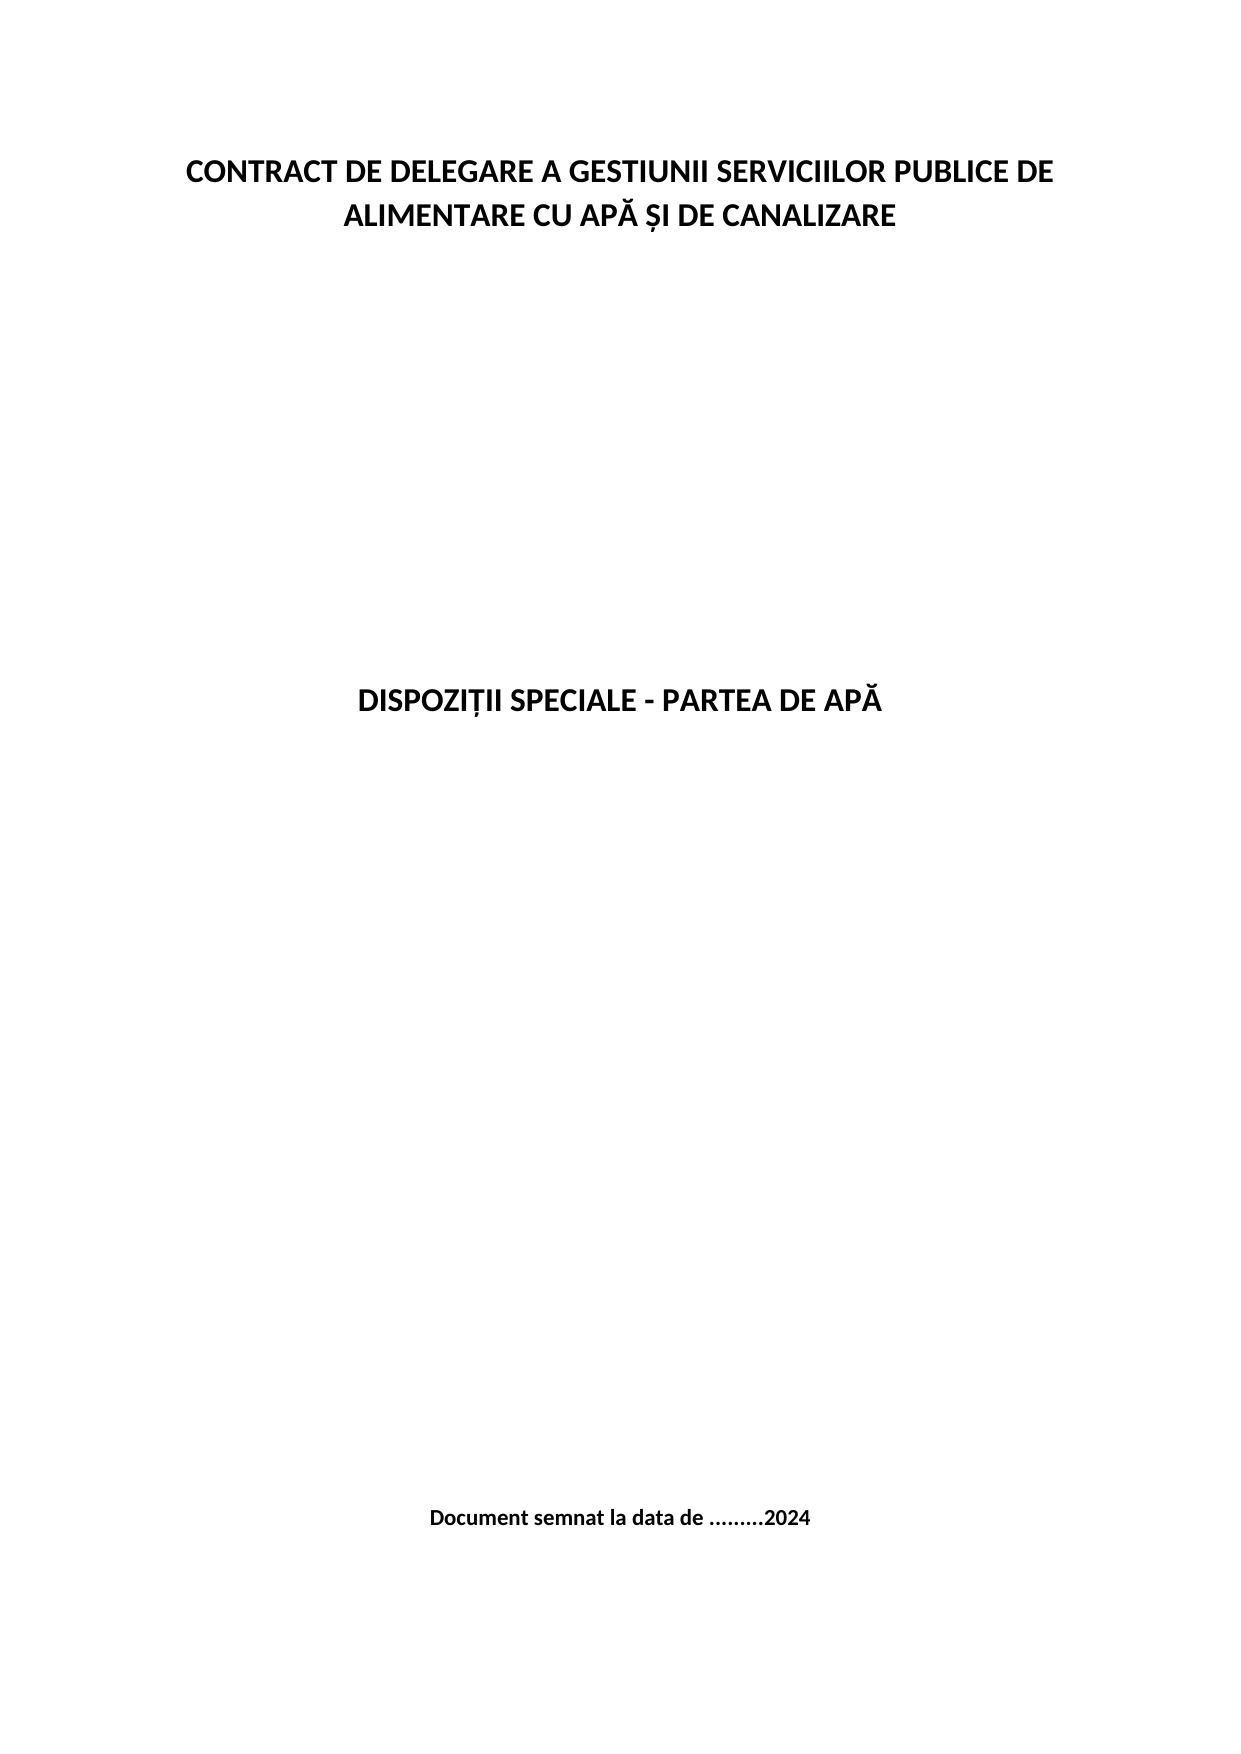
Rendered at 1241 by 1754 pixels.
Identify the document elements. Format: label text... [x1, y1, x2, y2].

text Document semnat la data de .........2024 [150, 1503, 1090, 1531]
text DISPOZIȚII SPECIALE - PARTEA DE APĂ [150, 679, 1090, 720]
text CONTRACT DE DELEGARE A GESTIUNII SERVICIILOR PUBLICE DE ALIMENTARE CU APĂ ȘI DE CANALIZARE [150, 150, 1090, 235]
